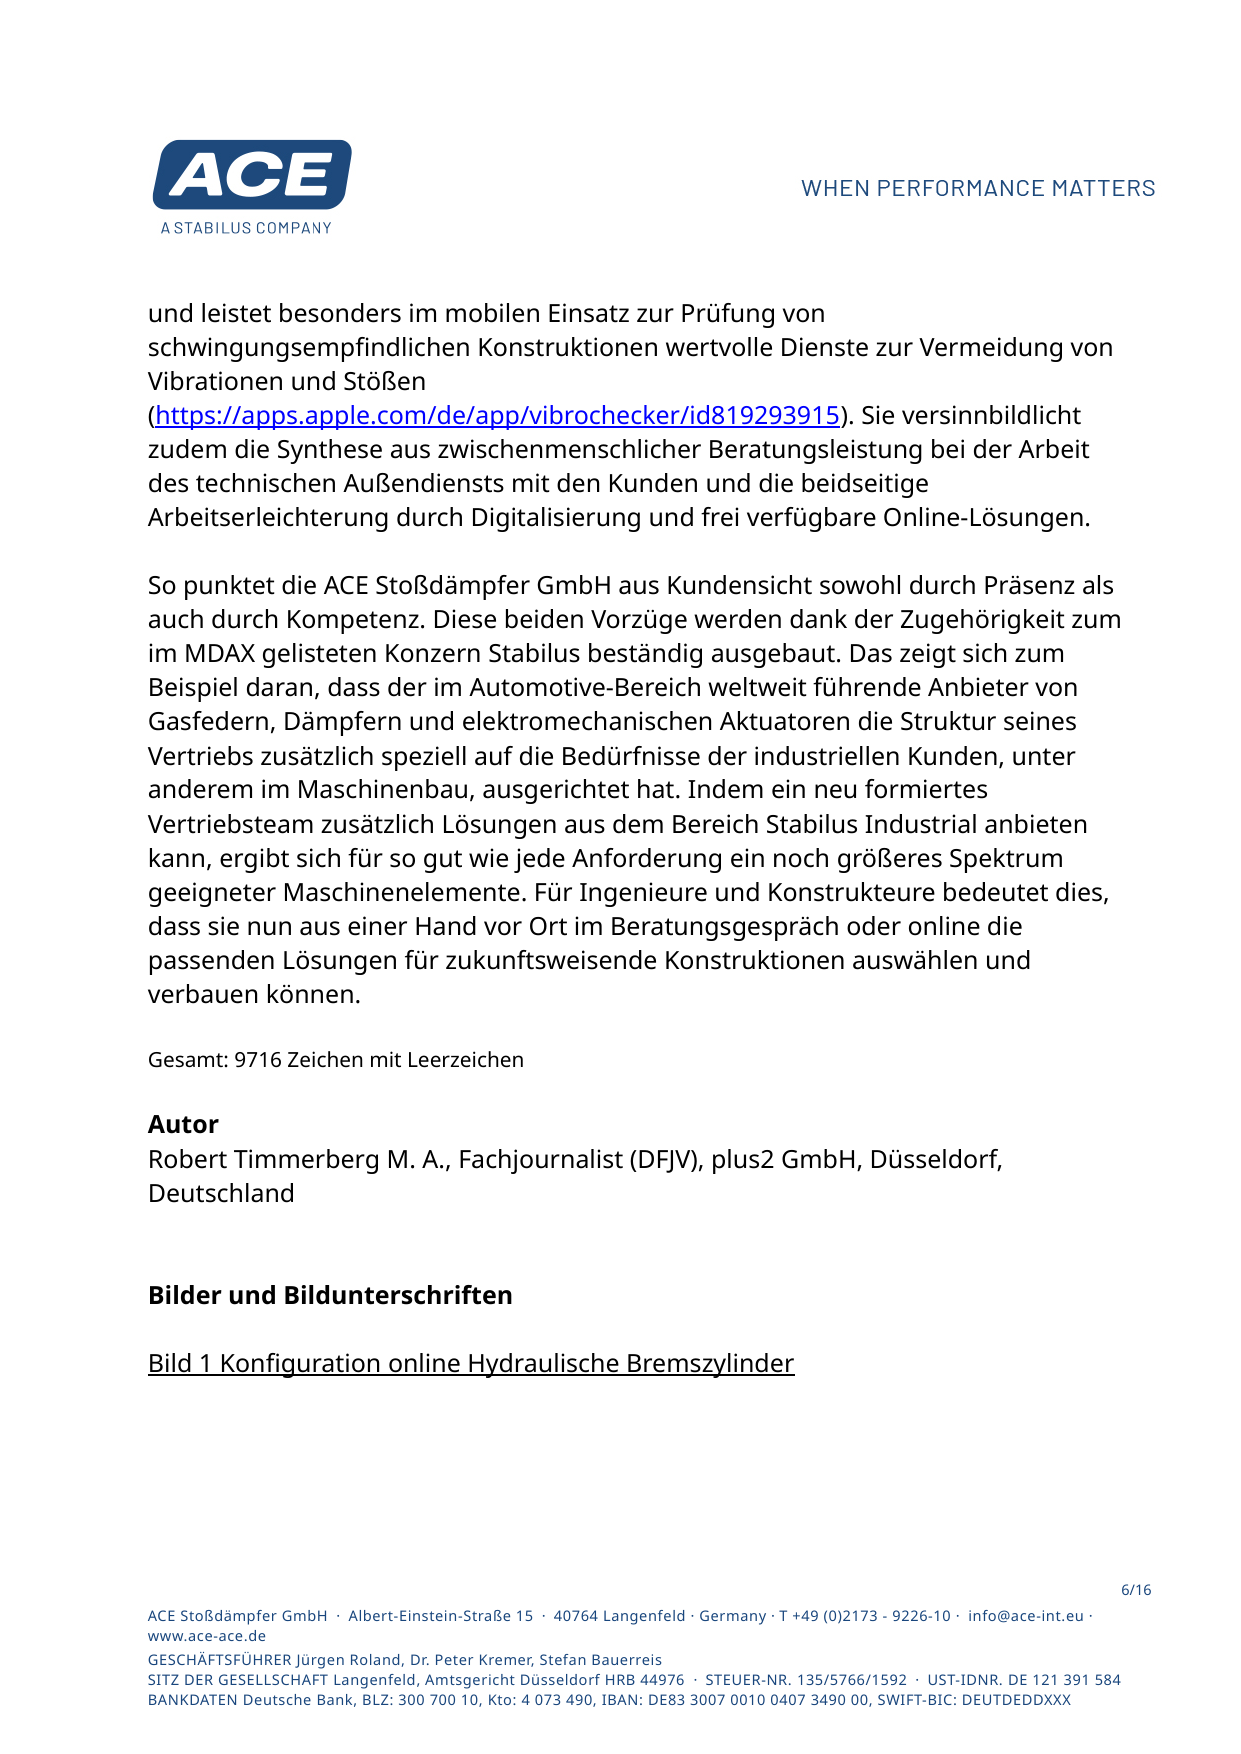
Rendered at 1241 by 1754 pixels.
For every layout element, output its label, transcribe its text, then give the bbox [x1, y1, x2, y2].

picture [5, 48, 1241, 284]
text So punktet die ACE Stoßdämpfer GmbH aus Kundensicht sowohl durch Präsenz als auch durch Kompetenz. Diese beiden Vorzüge werden dank der Zugehörigkeit zum im MDAX gelisteten Konzern Stabilus beständig ausgebaut. Das zeigt sich zum Beispiel daran, dass der im Automotive-Bereich weltweit führende Anbieter von Gasfedern, Dämpfern und elektromechanischen Aktuatoren die Struktur seines Vertriebs zusätzlich speziell auf die Bedürfnisse der industriellen Kunden, unter anderem im Maschinenbau, ausgerichtet hat. Indem ein neu formiertes Vertriebsteam zusätzlich Lösungen aus dem Bereich Stabilus Industrial anbieten kann, ergibt sich für so gut wie jede Anforderung ein noch größeres Spektrum geeigneter Maschinenelemente. Für Ingenieure und Konstrukteure bedeutet dies, dass sie nun aus einer Hand vor Ort im Beratungsgespräch oder online die passenden Lösungen für zukunftsweisende Konstruktionen auswählen und verbauen können. [148, 568, 1137, 1011]
text Bild 1 Konfiguration online Hydraulische Bremszylinder [148, 1346, 1137, 1380]
text Robert Timmerberg M. A., Fachjournalist (DFJV), plus2 GmbH, Düsseldorf, Deutschland [148, 1141, 1137, 1209]
text Gesamt: 9716 Zeichen mit Leerzeichen [148, 1045, 1137, 1073]
text Autor [148, 1107, 1137, 1141]
text Bilder und Bildunterschriften [148, 1277, 1137, 1312]
